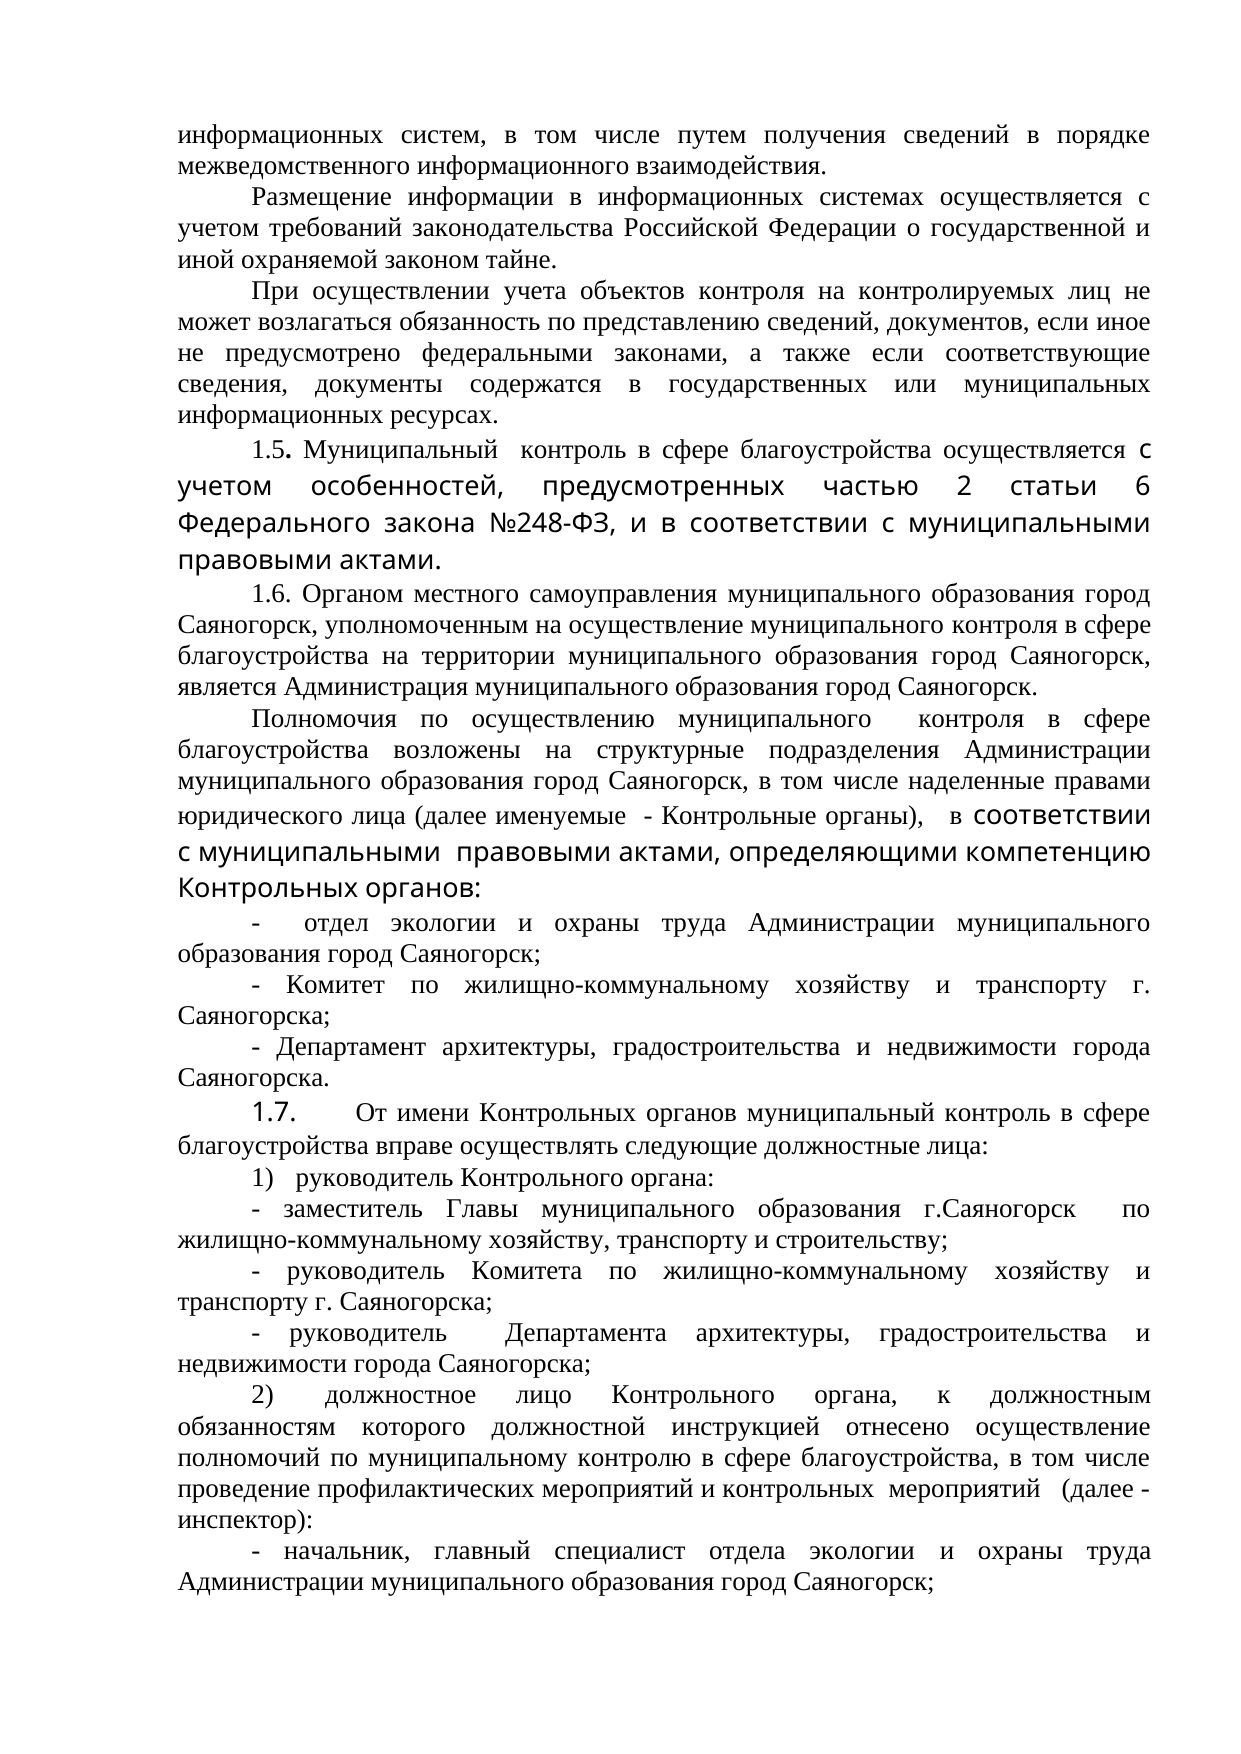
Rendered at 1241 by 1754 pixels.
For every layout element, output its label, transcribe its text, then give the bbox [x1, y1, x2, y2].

list руководитель Контрольного органа: [177, 1161, 1152, 1192]
list - заместитель Главы муниципального образования г.Саяногорск по жилищно-коммунальному хозяйству, транспорту и строительству; [177, 1192, 1152, 1254]
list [177, 118, 1152, 180]
list - начальник, главный специалист отдела экологии и охраны труда Администрации муниципального образования город Саяногорск; [177, 1534, 1152, 1597]
list - руководитель Комитета по жилищно-коммунальному хозяйству и транспорту г. Саяногорска; [177, 1254, 1152, 1316]
text Полномочия по осуществлению муниципального контроля в сфере благоустройства возложены на структурные подразделения Администрации муниципального образования город Саяногорск, в том числе наделенные правами юридического лица (далее именуемые - Контрольные органы), в соответствии с муниципальными правовыми актами, определяющими компетенцию Контрольных органов: [177, 702, 1152, 906]
list должностное лицо Контрольного органа, к должностным обязанностям которого должностной инструкцией отнесено осуществление полномочий по муниципальному контролю в сфере благоустройства, в том числе проведение профилактических мероприятий и контрольных мероприятий (далее - инспектор): [177, 1379, 1152, 1534]
list - руководитель Департамента архитектуры, градостроительства и недвижимости города Саяногорска; [177, 1316, 1152, 1379]
text 1.5. Муниципальный контроль в сфере благоустройства осуществляется с учетом особенностей, предусмотренных частью 2 статьи 6 Федерального закона №248-ФЗ, и в соответствии с муниципальными правовыми актами. [177, 429, 1152, 577]
text При осуществлении учета объектов контроля на контролируемых лиц не может возлагаться обязанность по представлению сведений, документов, если иное не предусмотрено федеральными законами, а также если соответствующие сведения, документы содержатся в государственных или муниципальных информационных ресурсах. [177, 274, 1152, 429]
text 1.6. Органом местного самоуправления муниципального образования город Саяногорск, уполномоченным на осуществление муниципального контроля в сфере благоустройства на территории муниципального образования город Саяногорск, является Администрация муниципального образования город Саяногорск. [177, 577, 1152, 702]
list Размещение информации в информационных системах осуществляется с учетом требований законодательства Российской Федерации о государственной и иной охраняемой законом тайне. [177, 180, 1152, 274]
text - отдел экологии и охраны труда Администрации муниципального образования город Саяногорск; [177, 906, 1152, 968]
list От имени Контрольных органов муниципальный контроль в сфере благоустройства вправе осуществлять следующие должностные лица: [177, 1093, 1152, 1161]
text - Комитет по жилищно-коммунальному хозяйству и транспорту г. Саяногорска; [177, 968, 1152, 1030]
text - Департамент архитектуры, градостроительства и недвижимости города Саяногорска. [177, 1030, 1152, 1093]
